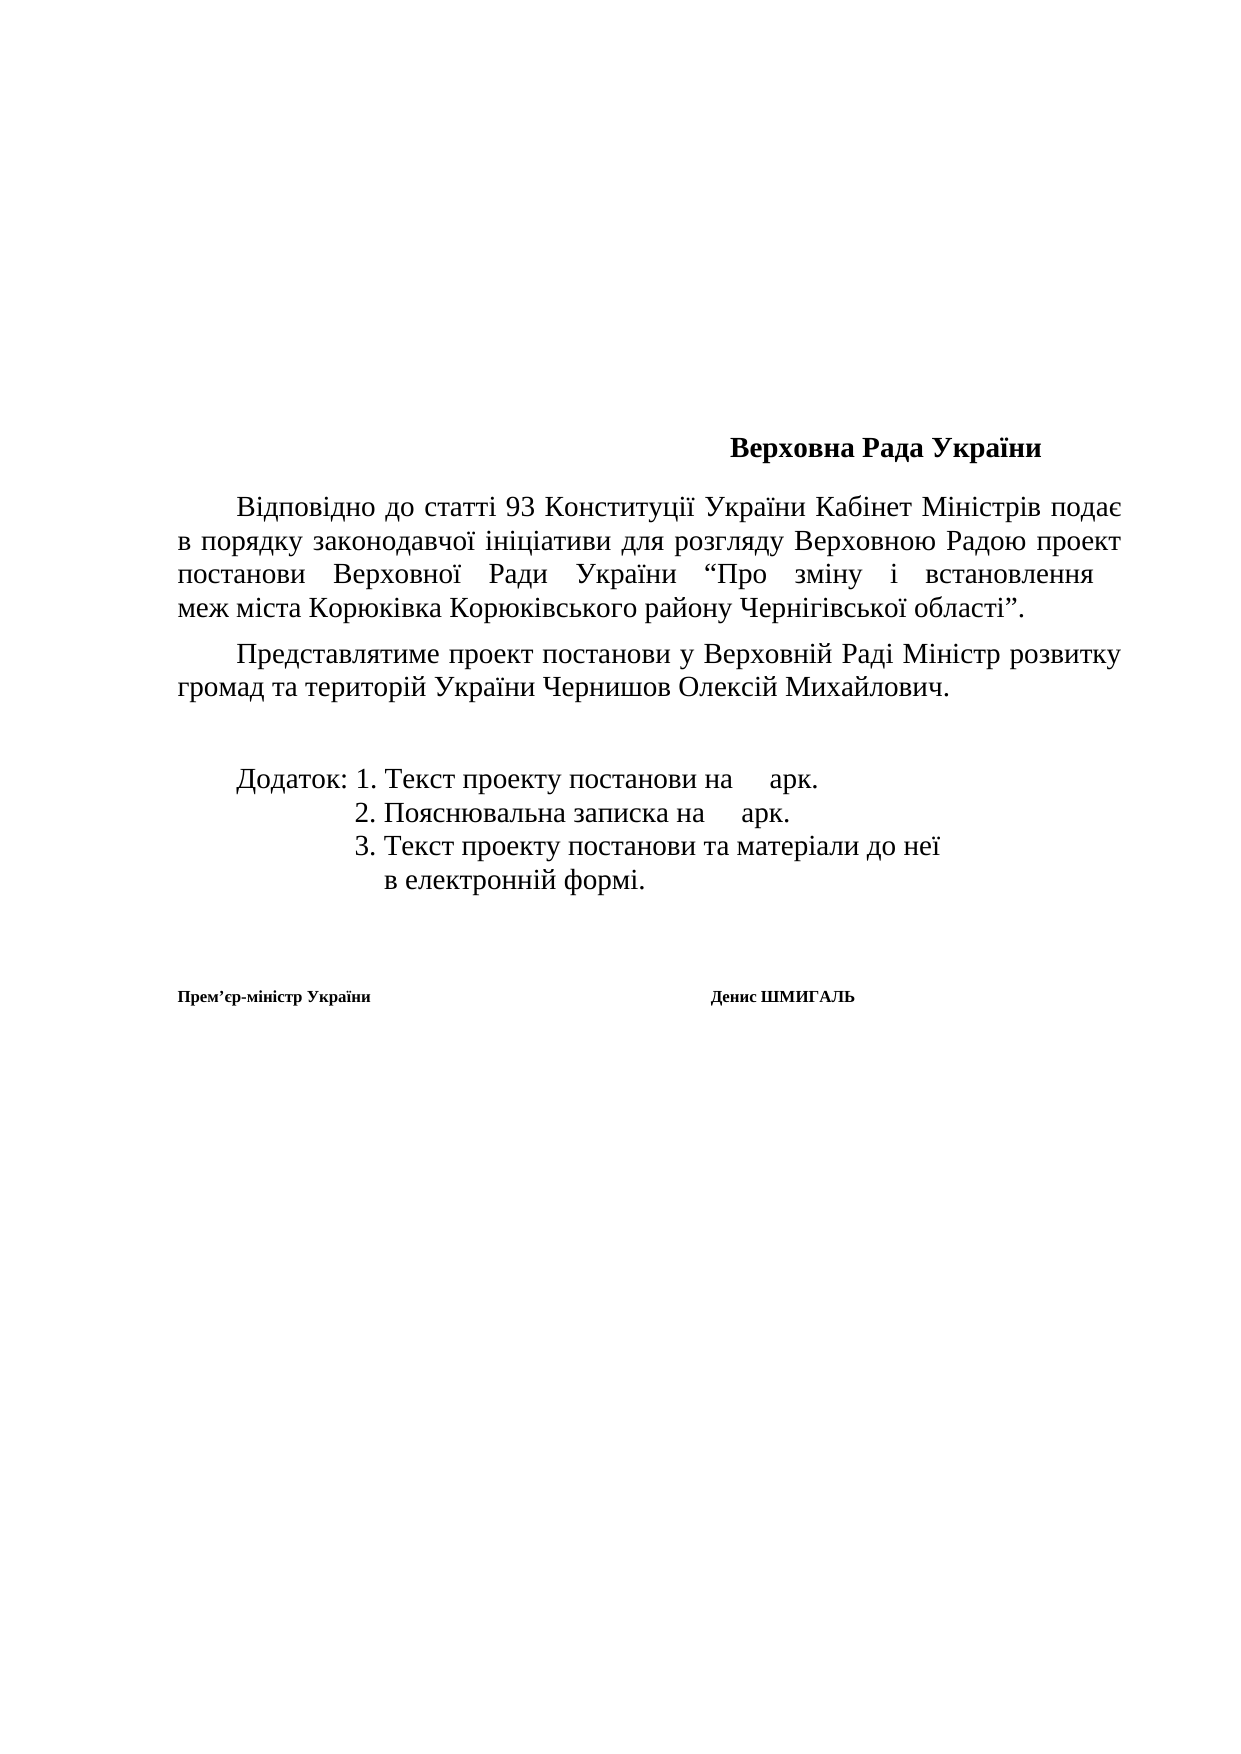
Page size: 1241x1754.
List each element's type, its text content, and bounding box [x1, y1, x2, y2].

text 2. Пояснювальна записка на арк. [177, 795, 1122, 828]
text 3. Текст проекту постанови та матеріали до неї [177, 828, 1122, 862]
text Верховна Рада України [650, 431, 1122, 464]
text Додаток: 1. Текст проекту постанови на арк. [177, 761, 1122, 795]
text Представлятиме проект постанови у Верховній Раді Міністр розвитку громад та територій України Чернишов Олексій Михайлович. [177, 636, 1122, 703]
text Прем’єр-міністр України Денис ШМИГАЛЬ [177, 973, 1122, 1006]
text Відповідно до статті 93 Конституції України Кабінет Міністрів подає в порядку законодавчої ініціативи для розгляду Верховною Радою проект постанови Верховної Ради України “Про зміну і встановлення меж міста Корюківка Корюківського району Чернігівської області”. [177, 489, 1122, 623]
text в електронній формі. [177, 862, 1122, 896]
